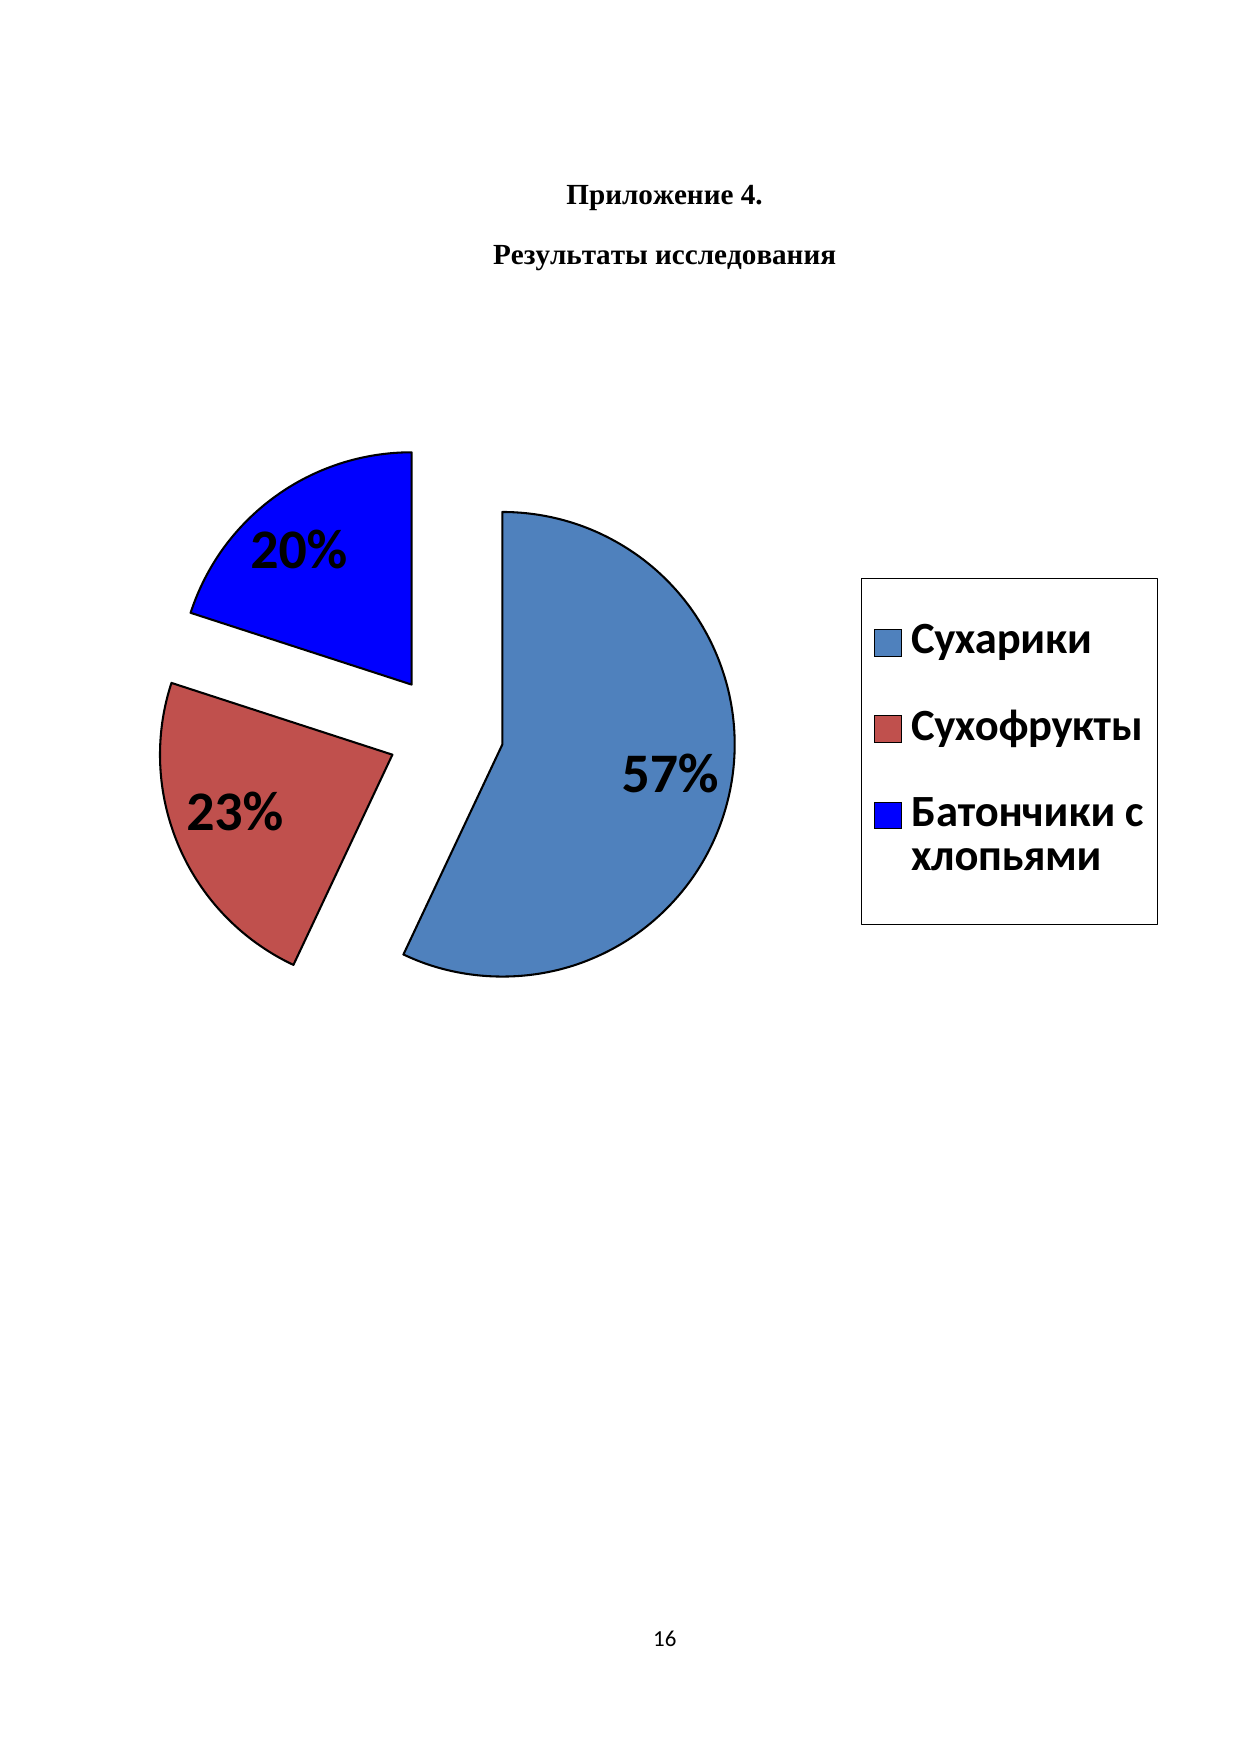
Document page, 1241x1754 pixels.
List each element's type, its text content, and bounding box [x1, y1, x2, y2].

text Приложение 4. [177, 177, 1152, 211]
text Результаты исследования [177, 237, 1152, 270]
